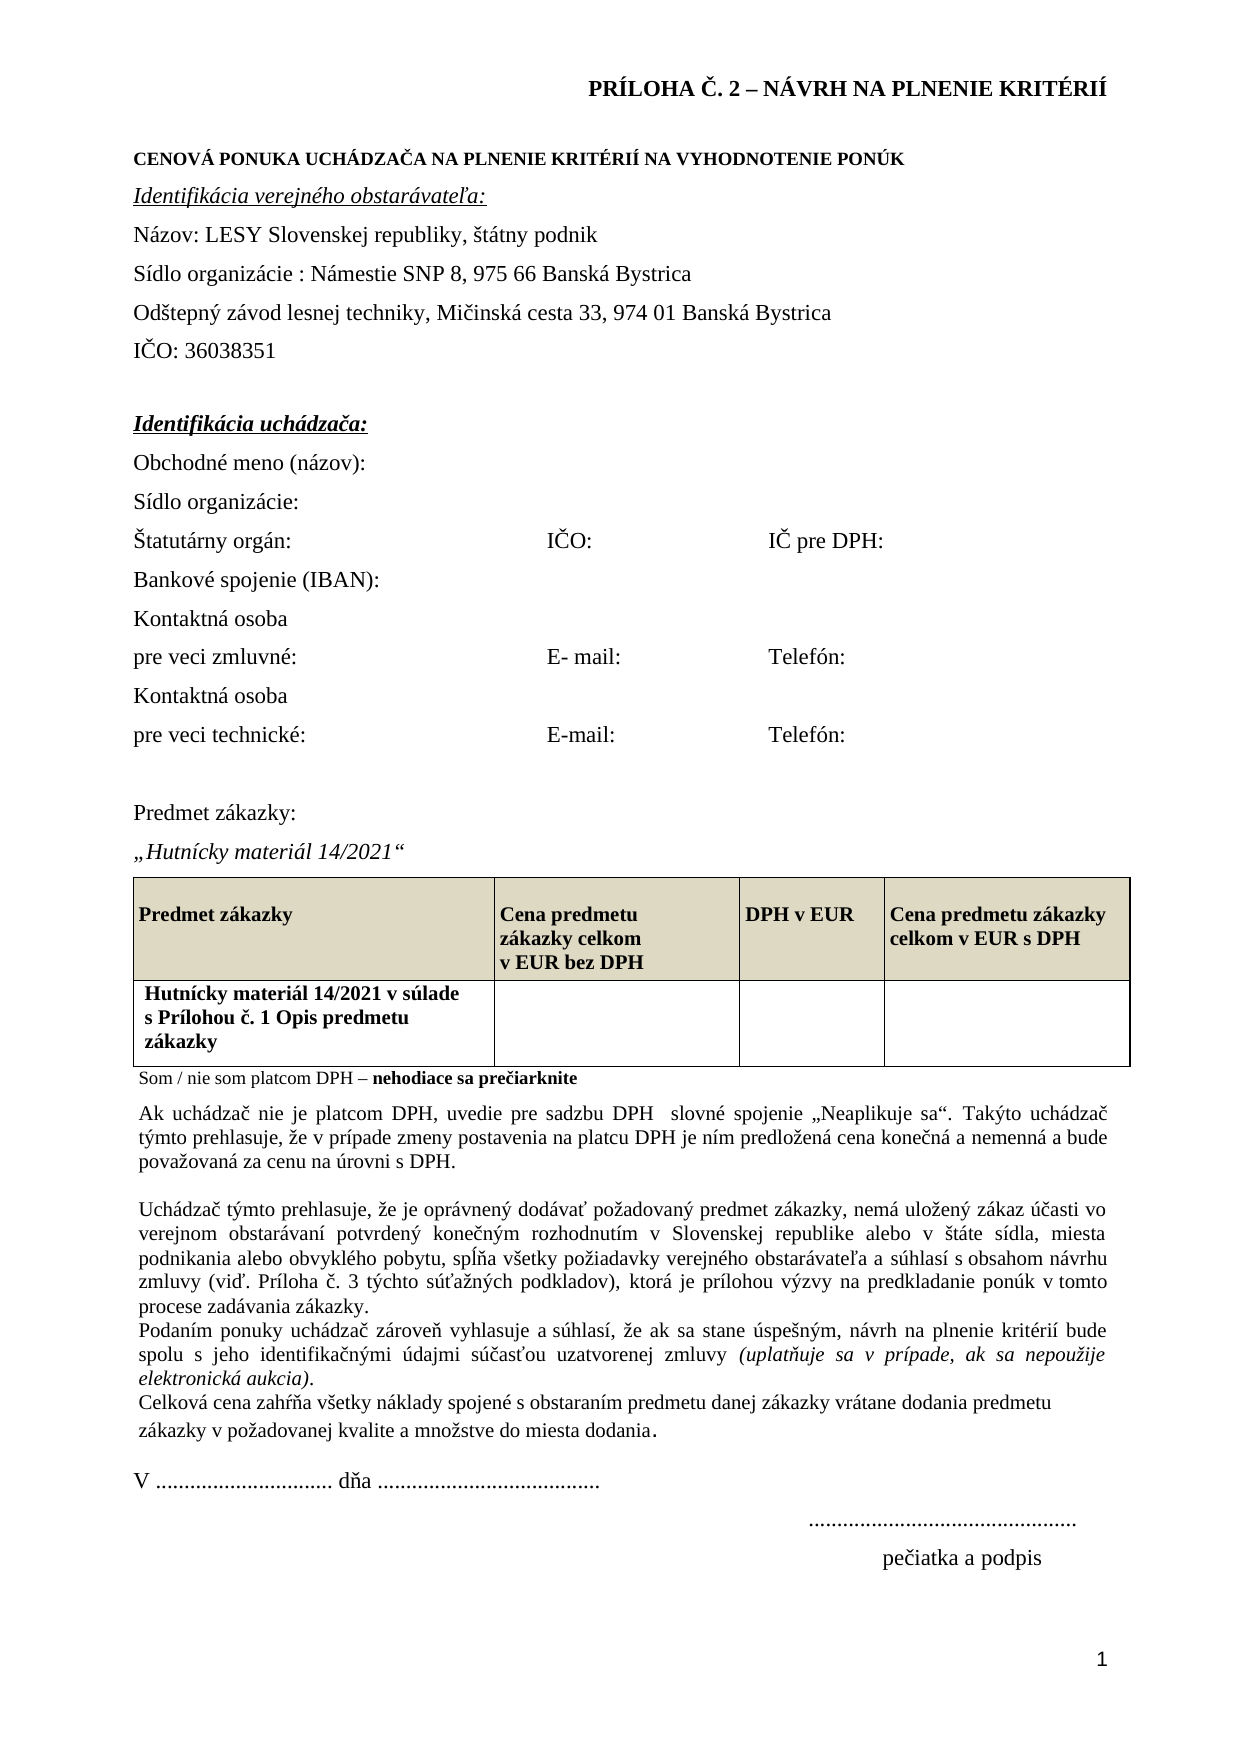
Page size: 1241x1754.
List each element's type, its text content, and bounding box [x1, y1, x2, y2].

text Kontaktná osoba [133, 604, 1107, 631]
table_cell [740, 981, 884, 1066]
text Identifikácia uchádzača: [133, 410, 1107, 437]
table_header DPH v EUR [740, 878, 884, 980]
text Obchodné meno (názov): [133, 449, 1107, 476]
table_header Predmet zákazky [134, 878, 494, 980]
text Štatutárny orgán: IČO: IČ pre DPH: [133, 527, 1107, 553]
text Názov: LESY Slovenskej republiky, štátny podnik [133, 221, 1107, 247]
text Podaním ponuky uchádzač zároveň vyhlasuje a súhlasí, že ak sa stane úspešným, návrh na plnenie kritérií bude spolu s jeho identifikačnými údajmi súčasťou uzatvorenej zmluvy (uplatňuje sa v prípade, ak sa nepoužije elektronická aukcia). [138, 1318, 1107, 1390]
table_cell Hutnícky materiál 14/2021 v súlade s Prílohou č. 1 Opis predmetu zákazky [134, 981, 494, 1066]
text pečiatka a podpis [97, 1544, 1107, 1571]
text IČO: 36038351 [133, 337, 1107, 364]
text Sídlo organizácie: [133, 488, 1107, 514]
table_header Cena predmetu zákazky celkom v EUR s DPH [885, 878, 1129, 980]
text Odštepný závod lesnej techniky, Mičinská cesta 33, 974 01 Banská Bystrica [133, 298, 1107, 325]
text Identifikácia verejného obstarávateľa: [133, 182, 1107, 208]
text pre veci zmluvné: E- mail: Telefón: [133, 643, 1107, 670]
text V ............................... dňa ....................................... [133, 1467, 1107, 1493]
text Predmet zákazky: [133, 799, 1107, 825]
text pre veci technické: E-mail: Telefón: [133, 721, 1107, 747]
table_header Cena predmetu zákazky celkom v EUR bez DPH [495, 878, 739, 980]
text Uchádzač týmto prehlasuje, že je oprávnený dodávať požadovaný predmet zákazky, nemá uložený zákaz účasti vo verejnom obstarávaní potvrdený konečným rozhodnutím v Slovenskej republike alebo v štáte sídla, miesta podnikania alebo obvyklého pobytu, spĺňa všetky požiadavky verejného obstarávateľa a súhlasí s obsahom návrhu zmluvy (viď. Príloha č. 3 týchto súťažných podkladov), ktorá je prílohou výzvy na predkladanie ponúk v tomto procese zadávania zákazky. [138, 1197, 1107, 1318]
text „Hutnícky materiál 14/2021“ [133, 838, 1107, 864]
subtitle Príloha č. 2 – Návrh na plnenie kritérií [97, 75, 1107, 101]
text ............................................... [133, 1506, 1107, 1532]
text Ak uchádzač nie je platcom DPH, uvedie pre sadzbu DPH slovné spojenie „Neaplikuje sa“. Takýto uchádzač týmto prehlasuje, že v prípade zmeny postavenia na platcu DPH je ním predložená cena konečná a nemenná a bude považovaná za cenu na úrovni s DPH. [138, 1101, 1107, 1173]
text Celková cena zahŕňa všetky náklady spojené s obstaraním predmetu danej zákazky vrátane dodania predmetu zákazky v požadovanej kvalite a množstve do miesta dodania. [138, 1390, 1107, 1443]
text Som / nie som platcom DPH – nehodiace sa prečiarknite [103, 1067, 1107, 1088]
text Sídlo organizácie : Námestie SNP 8, 975 66 Banská Bystrica [133, 260, 1107, 286]
table_cell [495, 981, 739, 1066]
text Kontaktná osoba [133, 682, 1107, 709]
text Bankové spojenie (IBAN): [133, 566, 1107, 592]
text CENOVÁ PONUKA UCHÁDZAČA NA PLNENIE KRITÉRIÍ NA VYHODNOTENIE PONÚK [133, 148, 1107, 169]
table_cell [885, 981, 1129, 1066]
